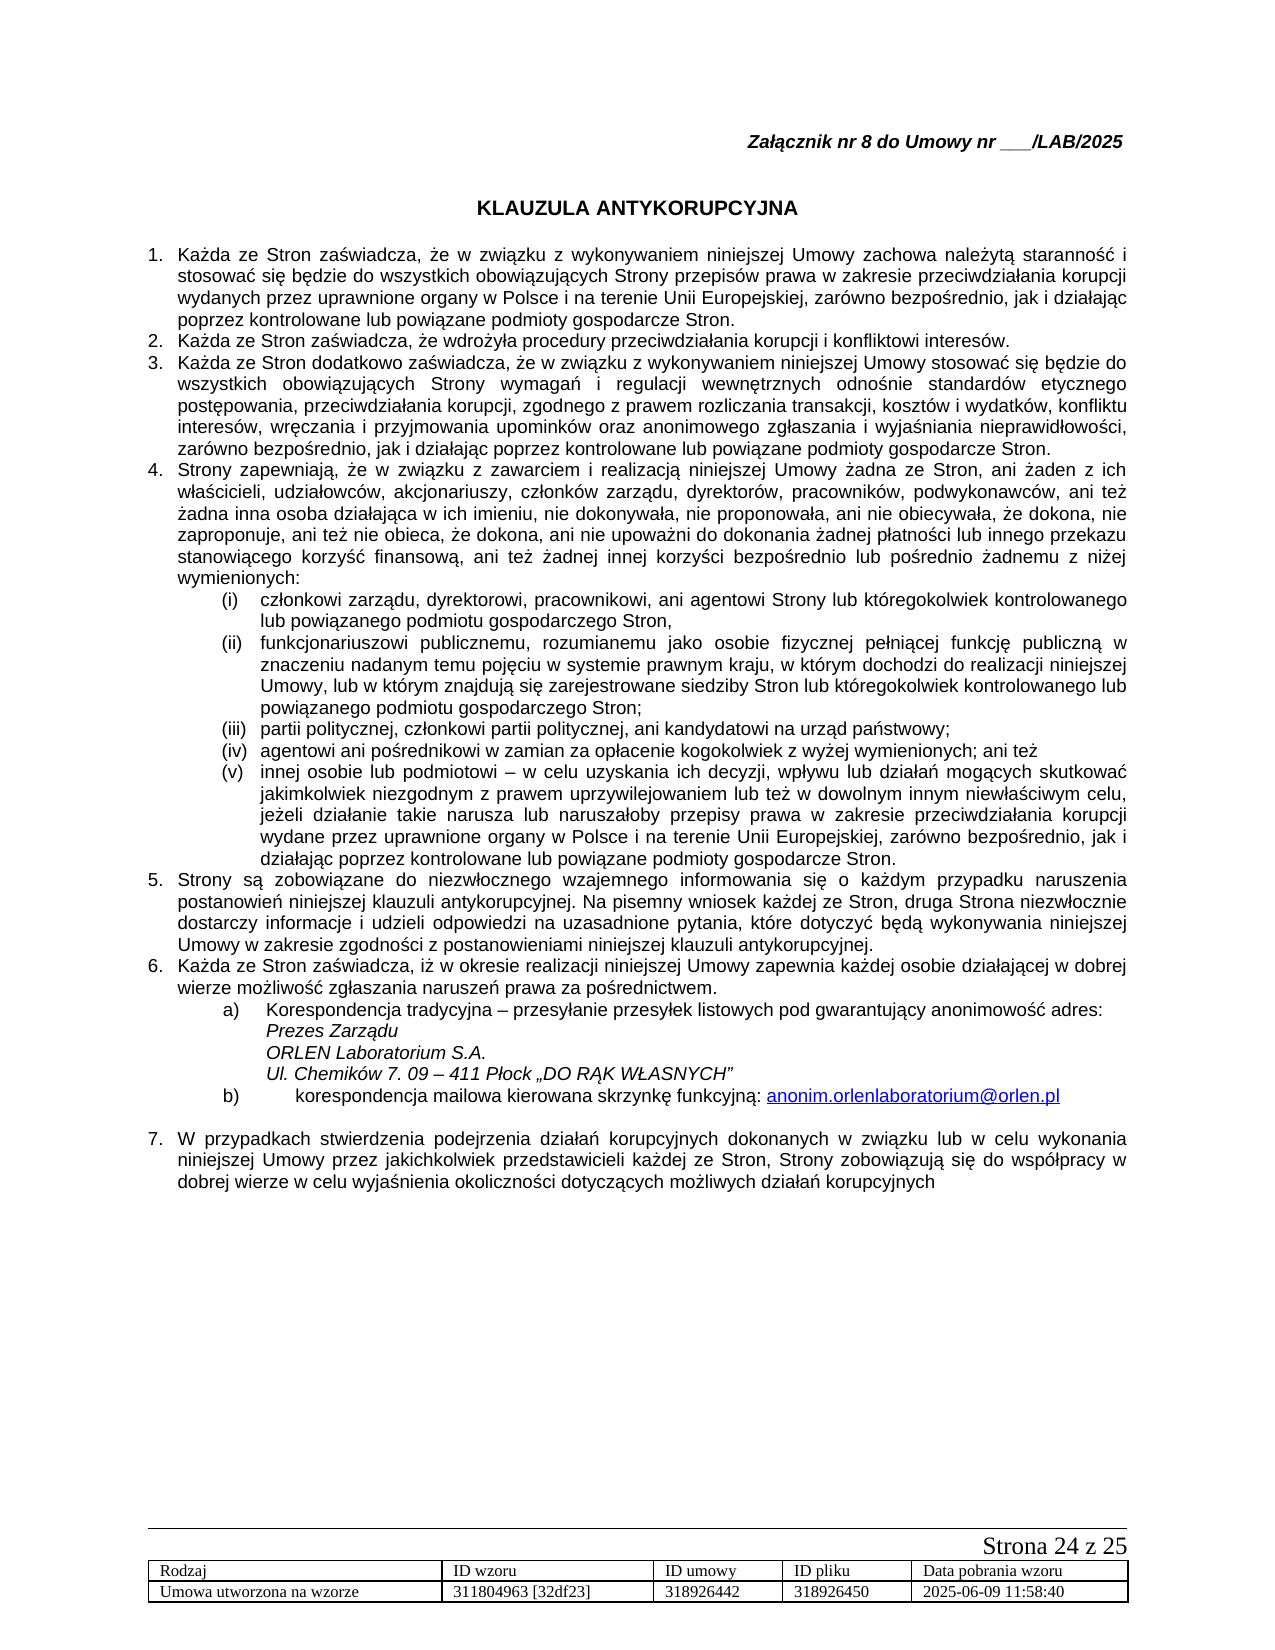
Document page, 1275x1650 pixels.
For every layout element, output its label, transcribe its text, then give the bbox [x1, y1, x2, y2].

list Strony zapewniają, że w związku z zawarciem i realizacją niniejszej Umowy żadna ze Stron, ani żaden z ich właścicieli, udziałowców, akcjonariuszy, członków zarządu, dyrektorów, pracowników, podwykonawców, ani też żadna inna osoba działająca w ich imieniu, nie dokonywała, nie proponowała, ani nie obiecywała, że dokona, nie zaproponuje, ani też nie obieca, że dokona, ani nie upoważni do dokonania żadnej płatności lub innego przekazu stanowiącego korzyść finansową, ani też żadnej innej korzyści bezpośrednio lub pośrednio żadnemu z niżej wymienionych: [148, 459, 1127, 589]
text Ul. Chemików 7. 09 – 411 Płock „DO RĄK WŁASNYCH” [266, 1063, 1127, 1084]
list agentowi ani pośrednikowi w zamian za opłacenie kogokolwiek z wyżej wymienionych; ani też [221, 739, 1127, 761]
list partii politycznej, członkowi partii politycznej, ani kandydatowi na urząd państwowy; [221, 718, 1127, 739]
list funkcjonariuszowi publicznemu, rozumianemu jako osobie fizycznej pełniącej funkcję publiczną w znaczeniu nadanym temu pojęciu w systemie prawnym kraju, w którym dochodzi do realizacji niniejszej Umowy, lub w którym znajdują się zarejestrowane siedziby Stron lub któregokolwiek kontrolowanego lub powiązanego podmiotu gospodarczego Stron; [221, 632, 1127, 718]
list Strony są zobowiązane do niezwłocznego wzajemnego informowania się o każdym przypadku naruszenia postanowień niniejszej klauzuli antykorupcyjnej. Na pisemny wniosek każdej ze Stron, druga Strona niezwłocznie dostarczy informacje i udzieli odpowiedzi na uzasadnione pytania, które dotyczyć będą wykonywania niniejszej Umowy w zakresie zgodności z postanowieniami niniejszej klauzuli antykorupcyjnej. [148, 869, 1127, 955]
list członkowi zarządu, dyrektorowi, pracownikowi, ani agentowi Strony lub któregokolwiek kontrolowanego lub powiązanego podmiotu gospodarczego Stron, [221, 589, 1127, 632]
list Każda ze Stron zaświadcza, że wdrożyła procedury przeciwdziałania korupcji i konfliktowi interesów. [148, 330, 1127, 351]
list innej osobie lub podmiotowi – w celu uzyskania ich decyzji, wpływu lub działań mogących skutkować jakimkolwiek niezgodnym z prawem uprzywilejowaniem lub też w dowolnym innym niewłaściwym celu, jeżeli działanie takie narusza lub naruszałoby przepisy prawa w zakresie przeciwdziałania korupcji wydane przez uprawnione organy w Polsce i na terenie Unii Europejskiej, zarówno bezpośrednio, jak i działając poprzez kontrolowane lub powiązane podmioty gospodarcze Stron. [221, 761, 1127, 869]
list Każda ze Stron zaświadcza, że w związku z wykonywaniem niniejszej Umowy zachowa należytą staranność i stosować się będzie do wszystkich obowiązujących Strony przepisów prawa w zakresie przeciwdziałania korupcji wydanych przez uprawnione organy w Polsce i na terenie Unii Europejskiej, zarówno bezpośrednio, jak i działając poprzez kontrolowane lub powiązane podmioty gospodarcze Stron. [148, 244, 1127, 330]
text b) korespondencja mailowa kierowana skrzynkę funkcyjną: anonim.orlenlaboratorium@orlen.pl [223, 1084, 1127, 1106]
list Każda ze Stron zaświadcza, iż w okresie realizacji niniejszej Umowy zapewnia każdej osobie działającej w dobrej wierze możliwość zgłaszania naruszeń prawa za pośrednictwem. [148, 955, 1127, 998]
list W przypadkach stwierdzenia podejrzenia działań korupcyjnych dokonanych w związku lub w celu wykonania niniejszej Umowy przez jakichkolwiek przedstawicieli każdej ze Stron, Strony zobowiązują się do współpracy w dobrej wierze w celu wyjaśnienia okoliczności dotyczących możliwych działań korupcyjnych [148, 1128, 1127, 1192]
text a) Korespondencja tradycyjna – przesyłanie przesyłek listowych pod gwarantujący anonimowość adres: [223, 998, 1127, 1020]
text KLAUZULA ANTYKORUPCYJNA [148, 196, 1127, 220]
text ORLEN Laboratorium S.A. [266, 1041, 1127, 1063]
list Każda ze Stron dodatkowo zaświadcza, że w związku z wykonywaniem niniejszej Umowy stosować się będzie do wszystkich obowiązujących Strony wymagań i regulacji wewnętrznych odnośnie standardów etycznego postępowania, przeciwdziałania korupcji, zgodnego z prawem rozliczania transakcji, kosztów i wydatków, konfliktu interesów, wręczania i przyjmowania upominków oraz anonimowego zgłaszania i wyjaśniania nieprawidłowości, zarówno bezpośrednio, jak i działając poprzez kontrolowane lub powiązane podmioty gospodarcze Stron. [148, 351, 1127, 459]
text Prezes Zarządu [266, 1020, 1127, 1041]
text Załącznik nr 8 do Umowy nr ___/LAB/2025 [148, 131, 1124, 153]
